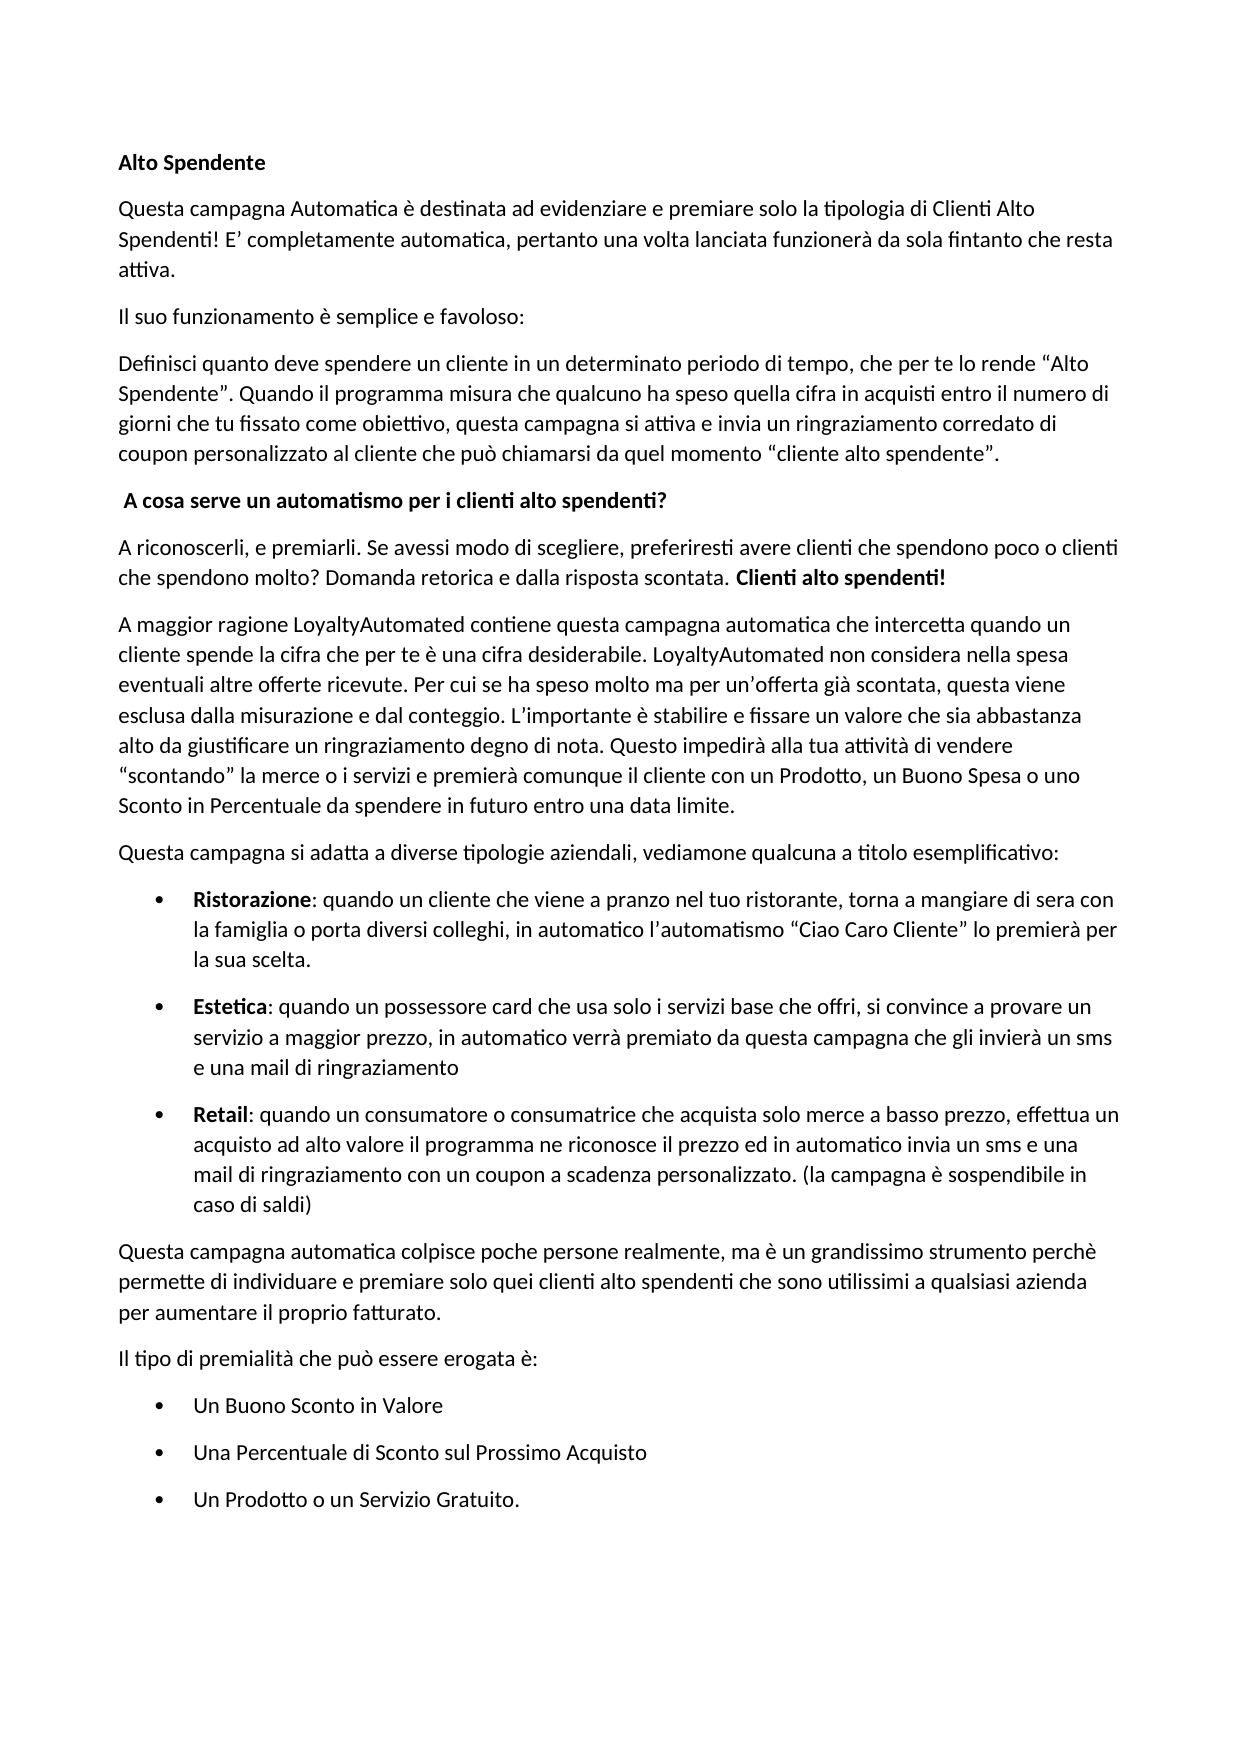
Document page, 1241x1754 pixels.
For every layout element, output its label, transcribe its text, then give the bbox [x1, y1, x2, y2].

text Alto Spendente [118, 148, 1122, 176]
list Estetica: quando un possessore card che usa solo i servizi base che offri, si convince a provare un servizio a maggior prezzo, in automatico verrà premiato da questa campagna che gli invierà un sms e una mail di ringraziamento [156, 992, 1122, 1081]
text Definisci quanto deve spendere un cliente in un determinato periodo di tempo, che per te lo rende “Alto Spendente”. Quando il programma misura che qualcuno ha speso quella cifra in acquisti entro il numero di giorni che tu fissato come obiettivo, questa campagna si attiva e invia un ringraziamento corredato di coupon personalizzato al cliente che può chiamarsi da quel momento “cliente alto spendente”. [118, 349, 1122, 467]
list Un Buono Sconto in Valore [156, 1391, 1122, 1419]
text A riconoscerli, e premiarli. Se avessi modo di scegliere, preferiresti avere clienti che spendono poco o clienti che spendono molto? Domanda retorica e dalla risposta scontata. Clienti alto spendenti! [118, 533, 1122, 591]
text Il suo funzionamento è semplice e favoloso: [118, 302, 1122, 330]
list Retail: quando un consumatore o consumatrice che acquista solo merce a basso prezzo, effettua un acquisto ad alto valore il programma ne riconosce il prezzo ed in automatico invia un sms e una mail di ringraziamento con un coupon a scadenza personalizzato. (la campagna è sospendibile in caso di saldi) [156, 1100, 1122, 1218]
text Questa campagna Automatica è destinata ad evidenziare e premiare solo la tipologia di Clienti Alto Spendenti! E’ completamente automatica, pertanto una volta lanciata funzionerà da sola fintanto che resta attiva. [118, 194, 1122, 283]
text Il tipo di premialità che può essere erogata è: [118, 1344, 1122, 1372]
text A cosa serve un automatismo per i clienti alto spendenti? [118, 486, 1122, 514]
text Questa campagna si adatta a diverse tipologie aziendali, vediamone qualcuna a titolo esemplificativo: [118, 838, 1122, 866]
list Ristorazione: quando un cliente che viene a pranzo nel tuo ristorante, torna a mangiare di sera con la famiglia o porta diversi colleghi, in automatico l’automatismo “Ciao Caro Cliente” lo premierà per la sua scelta. [156, 885, 1122, 973]
text A maggior ragione LoyaltyAutomated contiene questa campagna automatica che intercetta quando un cliente spende la cifra che per te è una cifra desiderabile. LoyaltyAutomated non considera nella spesa eventuali altre offerte ricevute. Per cui se ha speso molto ma per un’offerta già scontata, questa viene esclusa dalla misurazione e dal conteggio. L’importante è stabilire e fissare un valore che sia abbastanza alto da giustificare un ringraziamento degno di nota. Questo impedirà alla tua attività di vendere “scontando” la merce o i servizi e premierà comunque il cliente con un Prodotto, un Buono Spesa o uno Sconto in Percentuale da spendere in futuro entro una data limite. [118, 610, 1122, 819]
list Un Prodotto o un Servizio Gratuito. [156, 1485, 1122, 1513]
list Una Percentuale di Sconto sul Prossimo Acquisto [156, 1438, 1122, 1466]
text Questa campagna automatica colpisce poche persone realmente, ma è un grandissimo strumento perchè permette di individuare e premiare solo quei clienti alto spendenti che sono utilissimi a qualsiasi azienda per aumentare il proprio fatturato. [118, 1237, 1122, 1326]
